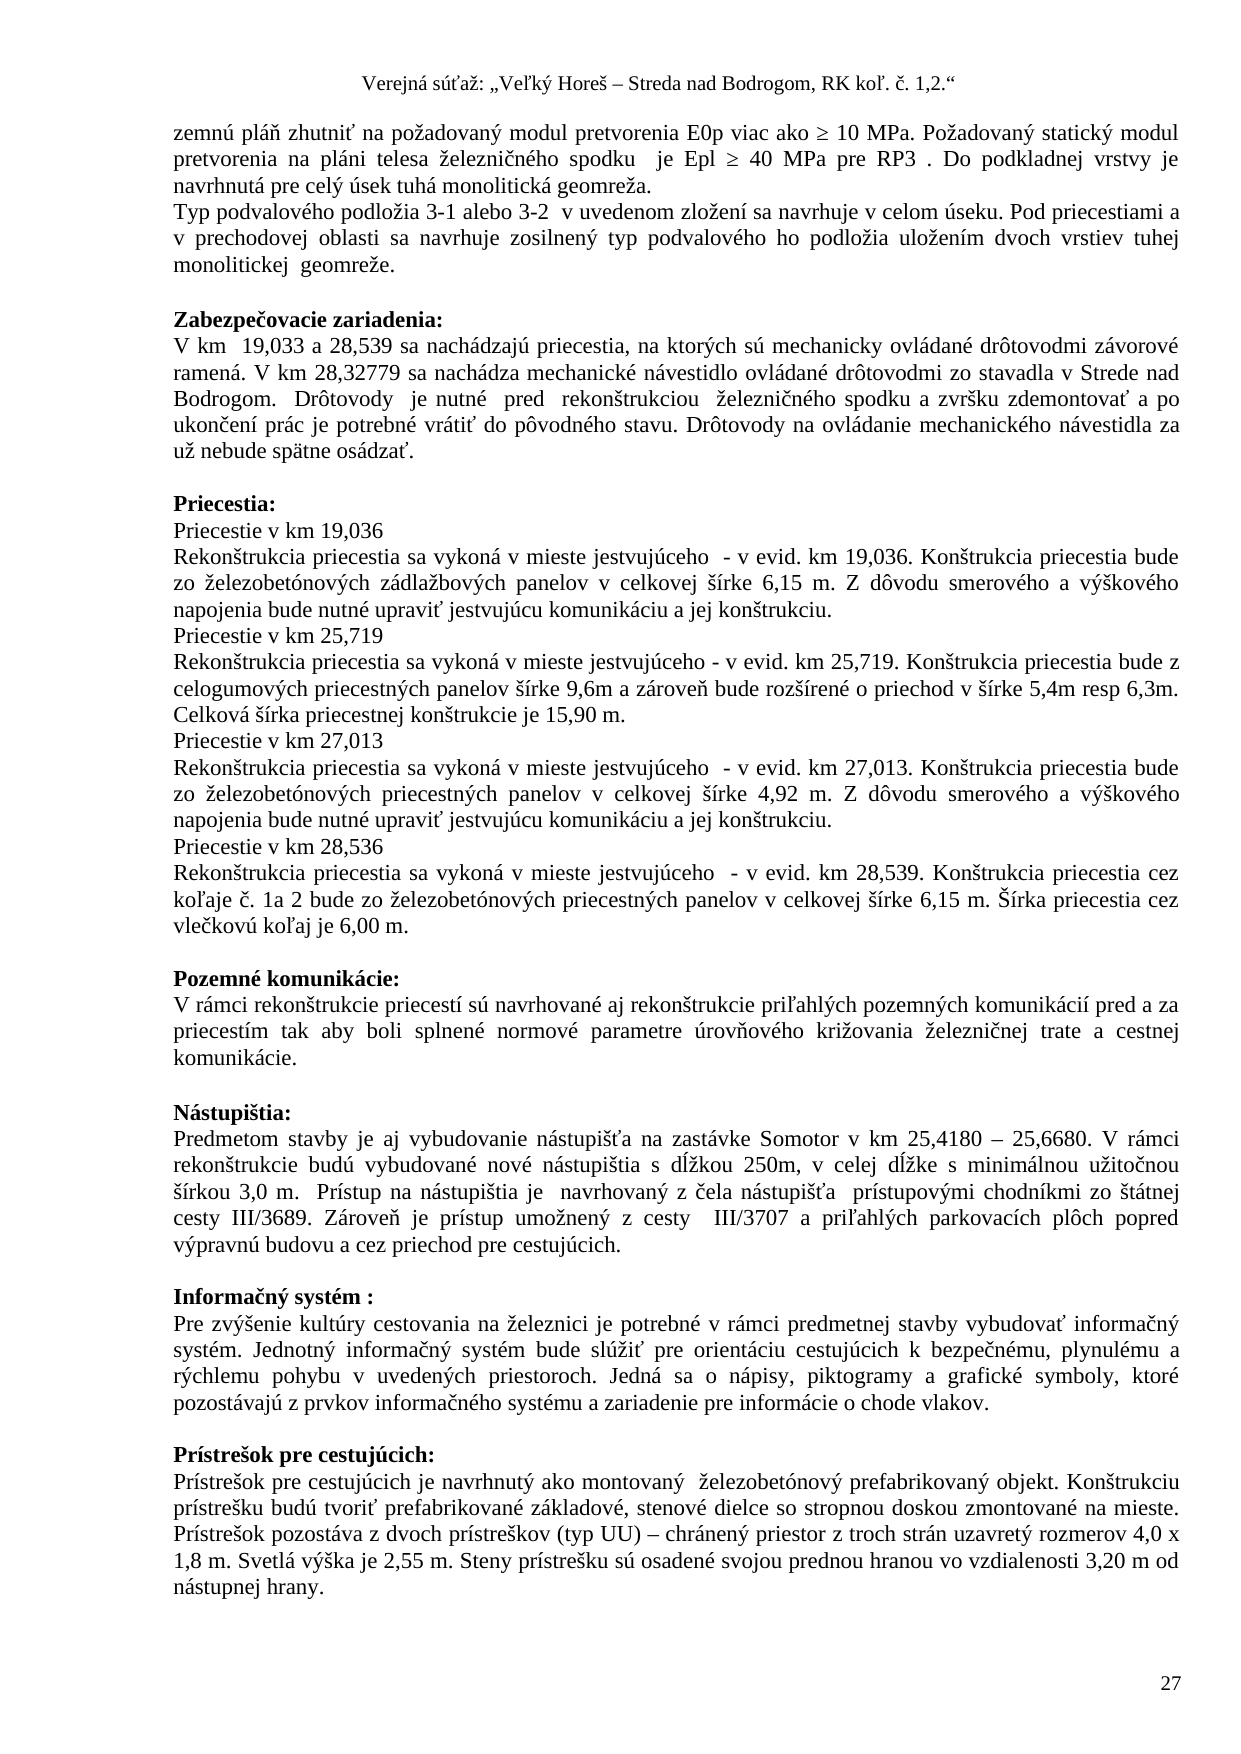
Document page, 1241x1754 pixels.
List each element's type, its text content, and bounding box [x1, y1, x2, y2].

text Prístrešok pre cestujúcich: [173, 1441, 1181, 1468]
text V rámci rekonštrukcie priecestí sú navrhované aj rekonštrukcie priľahlých pozemných komunikácií pred a za priecestím tak aby boli splnené normové parametre úrovňového križovania železničnej trate a cestnej komunikácie. [173, 991, 1181, 1070]
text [173, 119, 1181, 198]
text Rekonštrukcia priecestia sa vykoná v mieste jestvujúceho - v evid. km 27,013. Konštrukcia priecestia bude zo železobetónových priecestných panelov v celkovej šírke 4,92 m. Z dôvodu smerového a výškového napojenia bude nutné upraviť jestvujúcu komunikáciu a jej konštrukciu. [173, 754, 1181, 833]
text Rekonštrukcia priecestia sa vykoná v mieste jestvujúceho - v evid. km 19,036. Konštrukcia priecestia bude zo železobetónových zádlažbových panelov v celkovej šírke 6,15 m. Z dôvodu smerového a výškového napojenia bude nutné upraviť jestvujúcu komunikáciu a jej konštrukciu. [173, 543, 1181, 622]
text Pozemné komunikácie: [173, 965, 1181, 991]
text Priecestia: [173, 490, 1181, 517]
text V km 19,033 a 28,539 sa nachádzajú priecestia, na ktorých sú mechanicky ovládané drôtovodmi závorové ramená. V km 28,32779 sa nachádza mechanické návestidlo ovládané drôtovodmi zo stavadla v Strede nad Bodrogom. Drôtovody je nutné pred rekonštrukciou železničného spodku a zvršku zdemontovať a po ukončení prác je potrebné vrátiť do pôvodného stavu. Drôtovody na ovládanie mechanického návestidla za už nebude spätne osádzať. [173, 332, 1181, 464]
text Rekonštrukcia priecestia sa vykoná v mieste jestvujúceho - v evid. km 25,719. Konštrukcia priecestia bude z celogumových priecestných panelov šírke 9,6m a zároveň bude rozšírené o priechod v šírke 5,4m resp 6,3m. Celková šírka priecestnej konštrukcie je 15,90 m. [173, 648, 1181, 727]
text Predmetom stavby je aj vybudovanie nástupišťa na zastávke Somotor v km 25,4180 – 25,6680. V rámci rekonštrukcie budú vybudované nové nástupištia s dĺžkou 250m, v celej dĺžke s minimálnou užitočnou šírkou 3,0 m. Prístup na nástupištia je navrhovaný z čela nástupišťa prístupovými chodníkmi zo štátnej cesty III/3689. Zároveň je prístup umožnený z cesty III/3707 a priľahlých parkovacích plôch popred výpravnú budovu a cez priechod pre cestujúcich. [173, 1125, 1181, 1257]
text Nástupištia: [173, 1099, 1181, 1125]
text Priecestie v km 27,013 [173, 727, 1181, 754]
text Zabezpečovacie zariadenia: [173, 306, 1181, 332]
text Priecestie v km 28,536 [173, 833, 1181, 859]
text Priecestie v km 19,036 [173, 517, 1181, 543]
text Rekonštrukcia priecestia sa vykoná v mieste jestvujúceho - v evid. km 28,539. Konštrukcia priecestia cez koľaje č. 1a 2 bude zo železobetónových priecestných panelov v celkovej šírke 6,15 m. Šírka priecestia cez vlečkovú koľaj je 6,00 m. [173, 859, 1181, 938]
text Prístrešok pre cestujúcich je navrhnutý ako montovaný železobetónový prefabrikovaný objekt. Konštrukciu prístrešku budú tvoriť prefabrikované základové, stenové dielce so stropnou doskou zmontované na mieste. Prístrešok pozostáva z dvoch prístreškov (typ UU) – chránený priestor z troch strán uzavretý rozmerov 4,0 x 1,8 m. Svetlá výška je 2,55 m. Steny prístrešku sú osadené svojou prednou hranou vo vzdialenosti 3,20 m od nástupnej hrany. [173, 1468, 1181, 1599]
text Pre zvýšenie kultúry cestovania na železnici je potrebné v rámci predmetnej stavby vybudovať informačný systém. Jednotný informačný systém bude slúžiť pre orientáciu cestujúcich k bezpečnému, plynulému a rýchlemu pohybu v uvedených priestoroch. Jedná sa o nápisy, piktogramy a grafické symboly, ktoré pozostávajú z prvkov informačného systému a zariadenie pre informácie o chode vlakov. [173, 1310, 1181, 1415]
text Typ podvalového podložia 3-1 alebo 3-2 v uvedenom zložení sa navrhuje v celom úseku. Pod priecestiami a v prechodovej oblasti sa navrhuje zosilnený typ podvalového ho podložia uložením dvoch vrstiev tuhej monolitickej geomreže. [173, 198, 1181, 277]
text Informačný systém : [173, 1283, 1181, 1310]
text Priecestie v km 25,719 [173, 622, 1181, 648]
